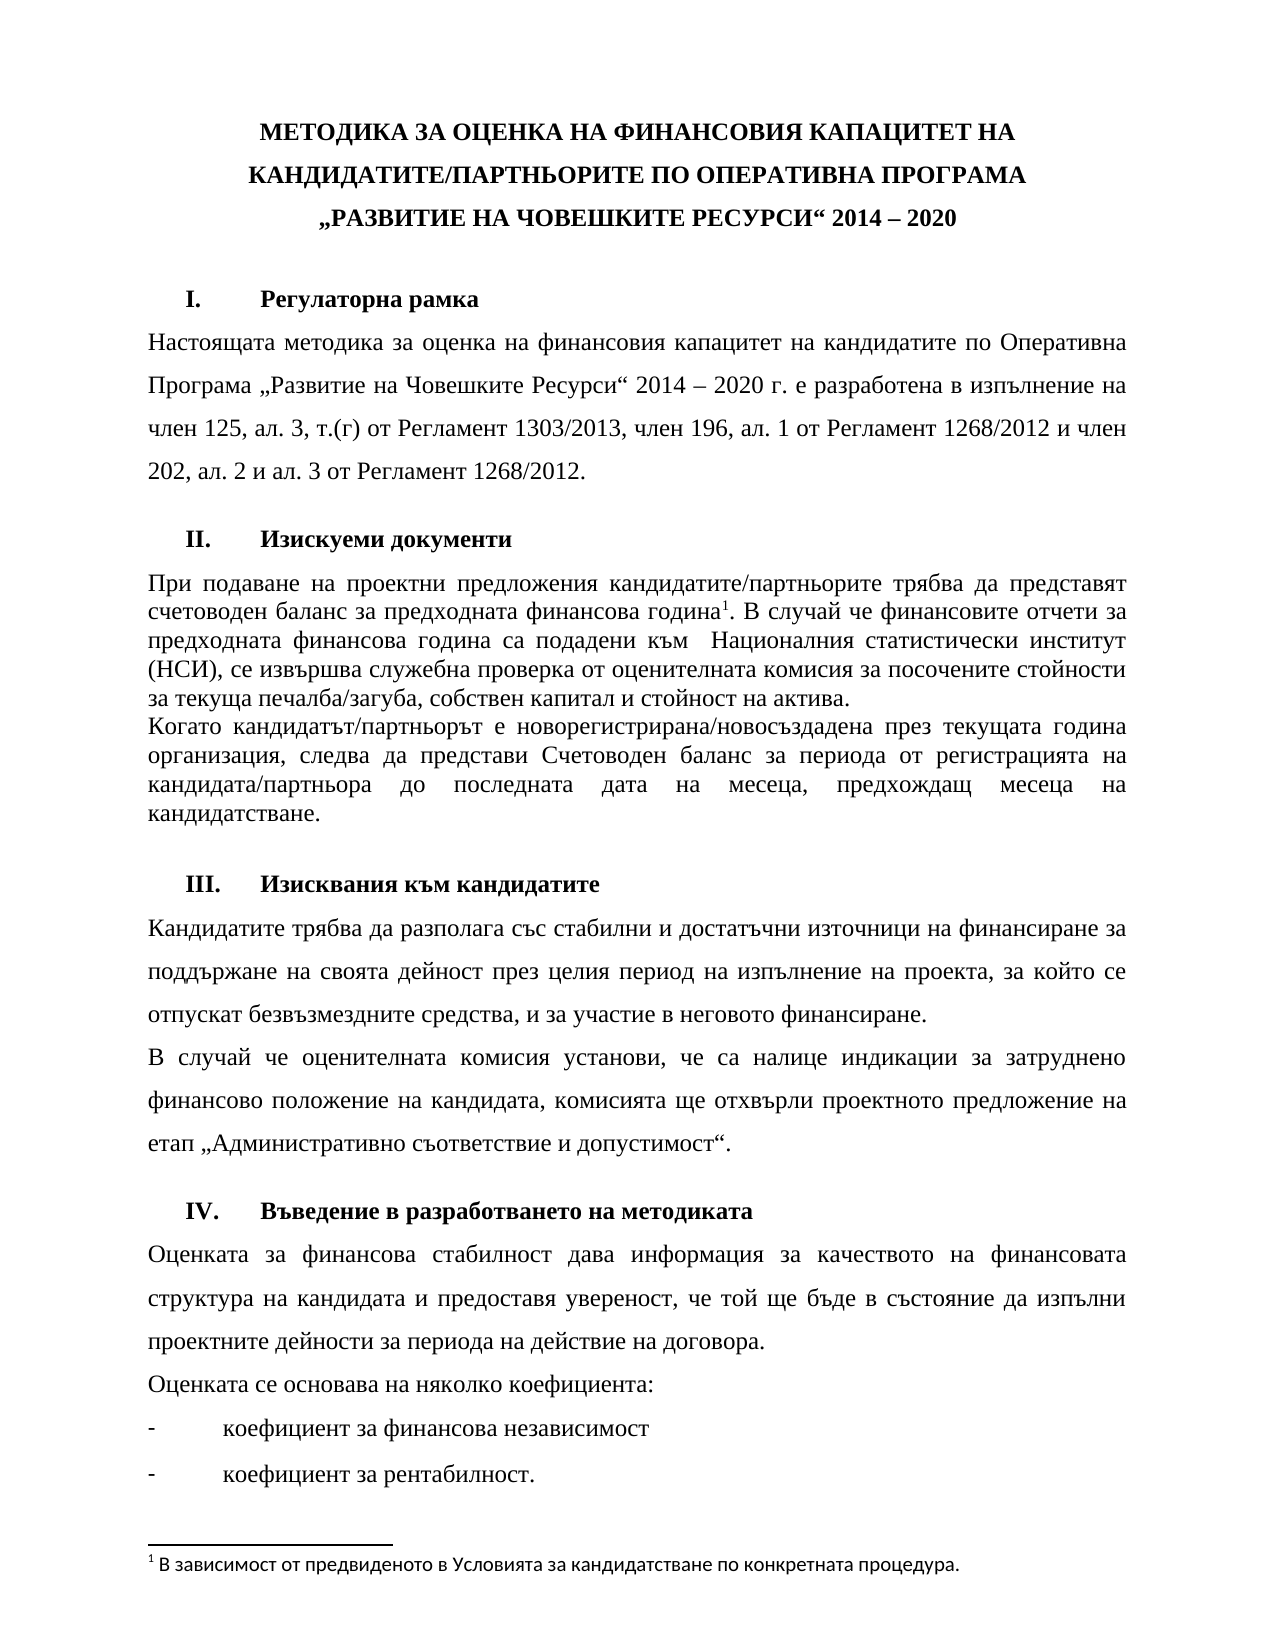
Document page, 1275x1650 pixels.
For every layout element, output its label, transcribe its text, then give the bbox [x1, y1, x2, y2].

text „РАЗВИТИЕ НА ЧОВЕШКИТЕ РЕСУРСИ“ 2014 – 2020 [148, 203, 1127, 232]
text Когато кандидатът/партньорът е новорегистрирана/новосъздадена през текущата година организация, следва да представи Счетоводен баланс за периода от регистрацията на кандидата/партньора до последната дата на месеца, предхождащ месеца на кандидатстване. [148, 711, 1127, 826]
text Кандидатите трябва да разполага със стабилни и достатъчни източници на финансиране за поддържане на своята дейност през целия период на изпълнение на проекта, за който се отпускат безвъзмездните средства, и за участие в неговото финансиране. [148, 913, 1127, 1028]
list Въведение в разработването на методиката [185, 1196, 1127, 1225]
text Настоящата методика за оценка на финансовия капацитет на кандидатите по Оперативна Програма „Развитие на Човешките Ресурси“ 2014 – 2020 г. е разработена в изпълнение на член 125, ал. 3, т.(г) от Регламент 1303/2013, член 196, ал. 1 от Регламент 1268/2012 и член 202, ал. 2 и ал. 3 от Регламент 1268/2012. [148, 327, 1127, 485]
text Оценката се основава на няколко коефициента: [148, 1369, 1127, 1398]
text В случай че оценителната комисия установи, че са налице индикации за затруднено финансово положение на кандидата, комисията ще отхвърли проектното предложение на етап „Административно съответствие и допустимост“. [148, 1042, 1127, 1157]
list Регулаторна рамка [185, 284, 1127, 313]
text Оценката за финансова стабилност дава информация за качеството на финансовата структура на кандидата и предоставя увереност, че той ще бъде в състояние да изпълни проектните дейности за периода на действие на договора. [148, 1239, 1127, 1354]
list коефициент за рентабилност. [148, 1458, 1127, 1488]
list Изисквания към кандидатите [185, 869, 1127, 898]
text МЕТОДИКА ЗА ОЦЕНКА НА ФИНАНСОВИЯ КАПАЦИТЕТ НА [148, 117, 1127, 146]
list Изискуеми документи [185, 524, 1127, 553]
list коефициент за финансова независимост [148, 1412, 1127, 1442]
text КАНДИДАТИТЕ/ПАРТНЬОРИТЕ ПО ОПЕРАТИВНА ПРОГРАМА [148, 160, 1127, 189]
text При подаване на проектни предложения кандидатите/партньорите трябва да представят счетоводен баланс за предходната финансова година. В случай че финансовите отчети за предходната финансова година са подадени към Националния статистически институт (НСИ), се извършва служебна проверка от оценителната комисия за посочените стойности за текуща печалба/загуба, собствен капитал и стойност на актива. [148, 568, 1127, 711]
